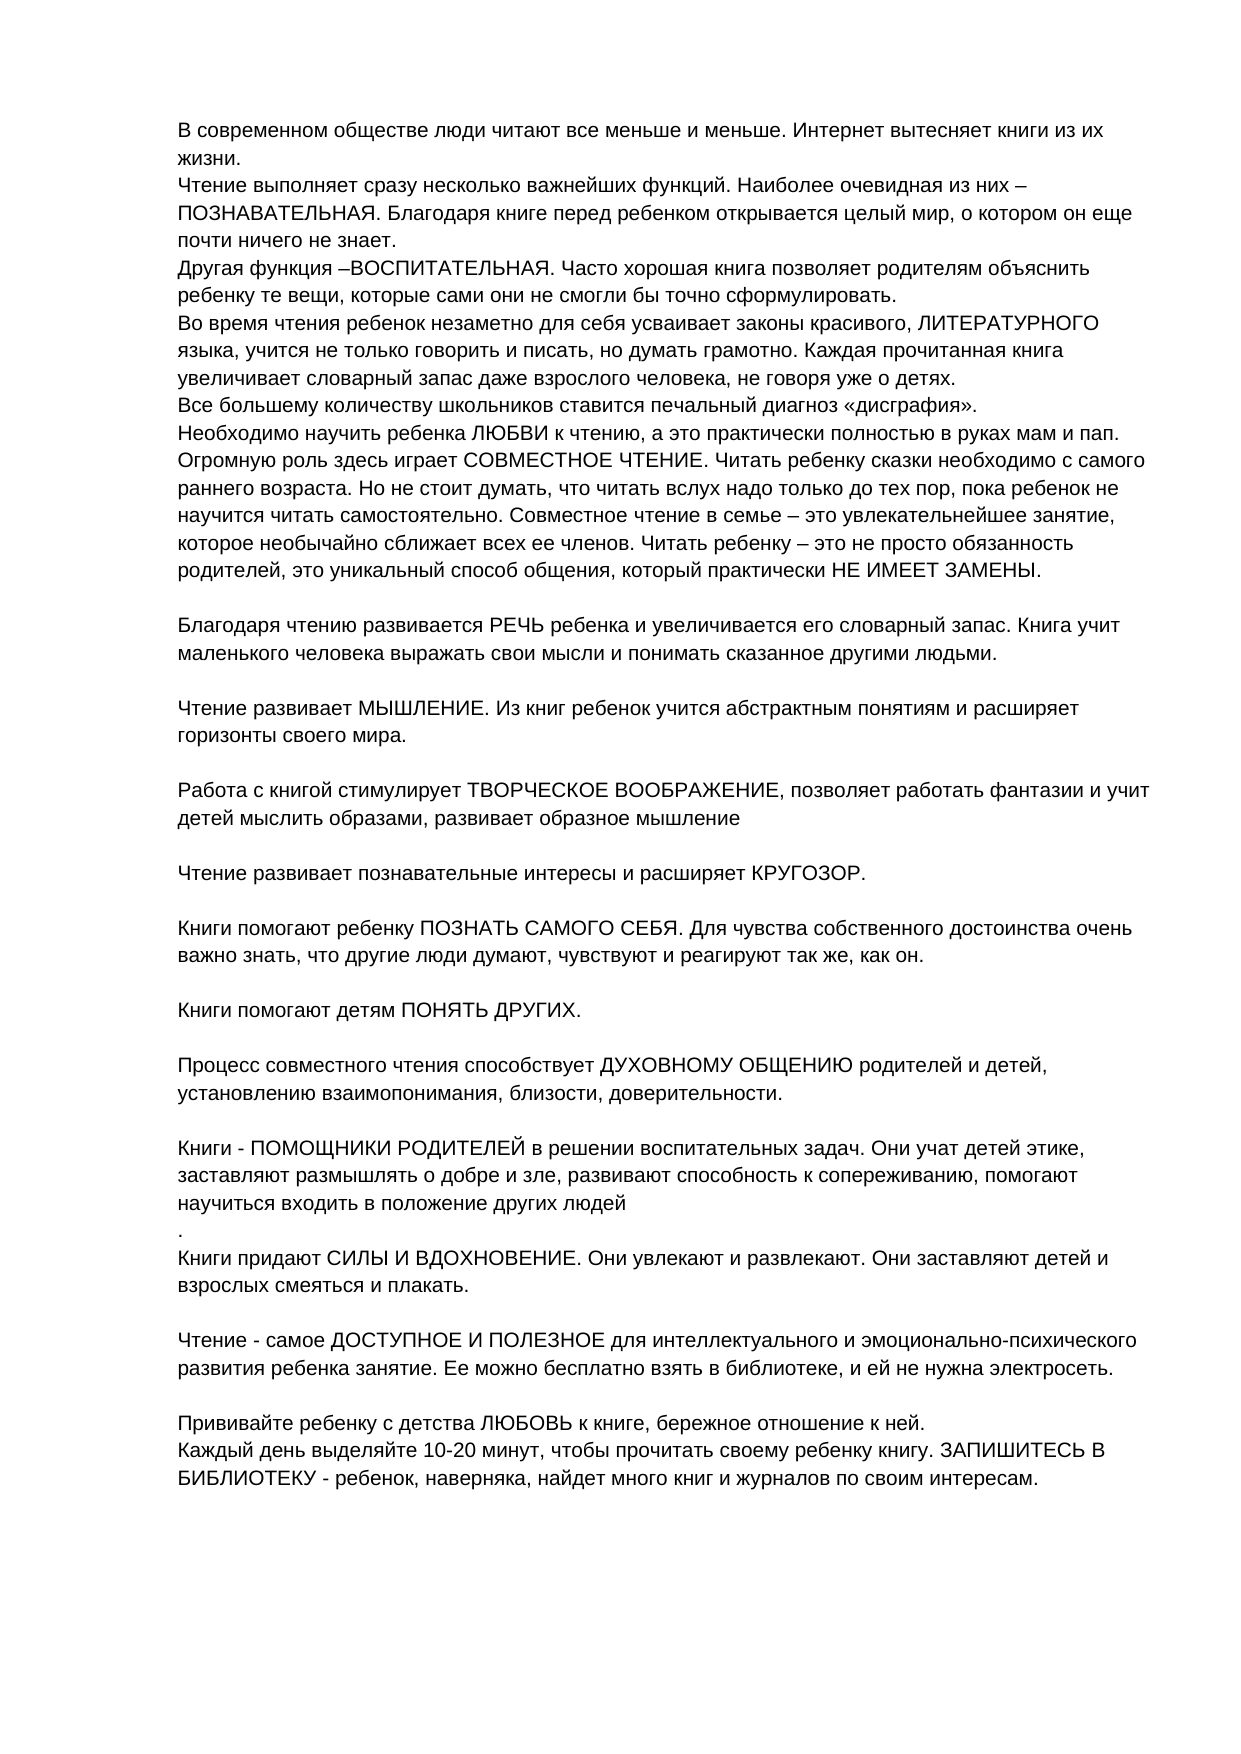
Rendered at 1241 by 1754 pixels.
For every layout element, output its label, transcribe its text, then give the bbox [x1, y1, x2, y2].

text В современном обществе люди читают все меньше и меньше. Интернет вытесняет книги из их жизни. Чтение выполняет сразу несколько важнейших функций. Наиболее очевидная из них – ПОЗНАВАТЕЛЬНАЯ. Благодаря книге перед ребенком открывается целый мир, о котором он еще почти ничего не знает. Другая функция –ВОСПИТАТЕЛЬНАЯ. Часто хорошая книга позволяет родителям объяснить ребенку те вещи, которые сами они не смогли бы точно сформулировать. Во время чтения ребенок незаметно для себя усваивает законы красивого, ЛИТЕРАТУРНОГО языка, учится не только говорить и писать, но думать грамотно. Каждая прочитанная книга увеличивает словарный запас даже взрослого человека, не говоря уже о детях. Все большему количеству школьников ставится печальный диагноз «дисграфия». Необходимо научить ребенка ЛЮБВИ к чтению, а это практически полностью в руках мам и пап. Огромную роль здесь играет СОВМЕСТНОЕ ЧТЕНИЕ. Читать ребенку сказки необходимо с самого раннего возраста. Но не стоит думать, что читать вслух надо только до тех пор, пока ребенок не научится читать самостоятельно. Совместное чтение в семье – это увлекательнейшее занятие, которое необычайно сближает всех ее членов. Читать ребенку – это не просто обязанность родителей, это уникальный способ общения, который практически НЕ ИМЕЕТ ЗАМЕНЫ. Благодаря чтению развивается РЕЧЬ ребенка и увеличивается его словарный запас. Книга учит маленького человека выражать свои мысли и понимать сказанное другими людьми. Чтение развивает МЫШЛЕНИЕ. Из книг ребенок учится абстрактным понятиям и расширяет горизонты своего мира. Работа с книгой стимулирует ТВОРЧЕСКОЕ ВООБРАЖЕНИЕ, позволяет работать фантазии и учит детей мыслить образами, развивает образное мышление Чтение развивает познавательные интересы и расширяет КРУГОЗОР. Книги помогают ребенку ПОЗНАТЬ САМОГО СЕБЯ. Для чувства собственного достоинства очень важно знать, что другие люди думают, чувствуют и реагируют так же, как он. Книги помогают детям ПОНЯТЬ ДРУГИХ. Процесс совместного чтения способствует ДУХОВНОМУ ОБЩЕНИЮ родителей и детей, установлению взаимопонимания, близости, доверительности. Книги - ПОМОЩНИКИ РОДИТЕЛЕЙ в решении воспитательных задач. Они учат детей этике, заставляют размышлять о добре и зле, развивают способность к сопереживанию, помогают научиться входить в положение других людей . Книги придают СИЛЫ И ВДОХНОВЕНИЕ. Они увлекают и развлекают. Они заставляют детей и взрослых смеяться и плакать. Чтение - самое ДОСТУПНОЕ И ПОЛЕЗНОЕ для интеллектуального и эмоционально-психического развития ребенка занятие. Ее можно бесплатно взять в библиотеке, и ей не нужна электросеть. Прививайте ребенку с детства ЛЮБОВЬ к книге, бережное отношение к ней. Каждый день выделяйте 10-20 минут, чтобы прочитать своему ребенку книгу. ЗАПИШИТЕСЬ В БИБЛИОТЕКУ - ребенок, наверняка, найдет много книг и журналов по своим интересам. [177, 118, 1152, 1489]
